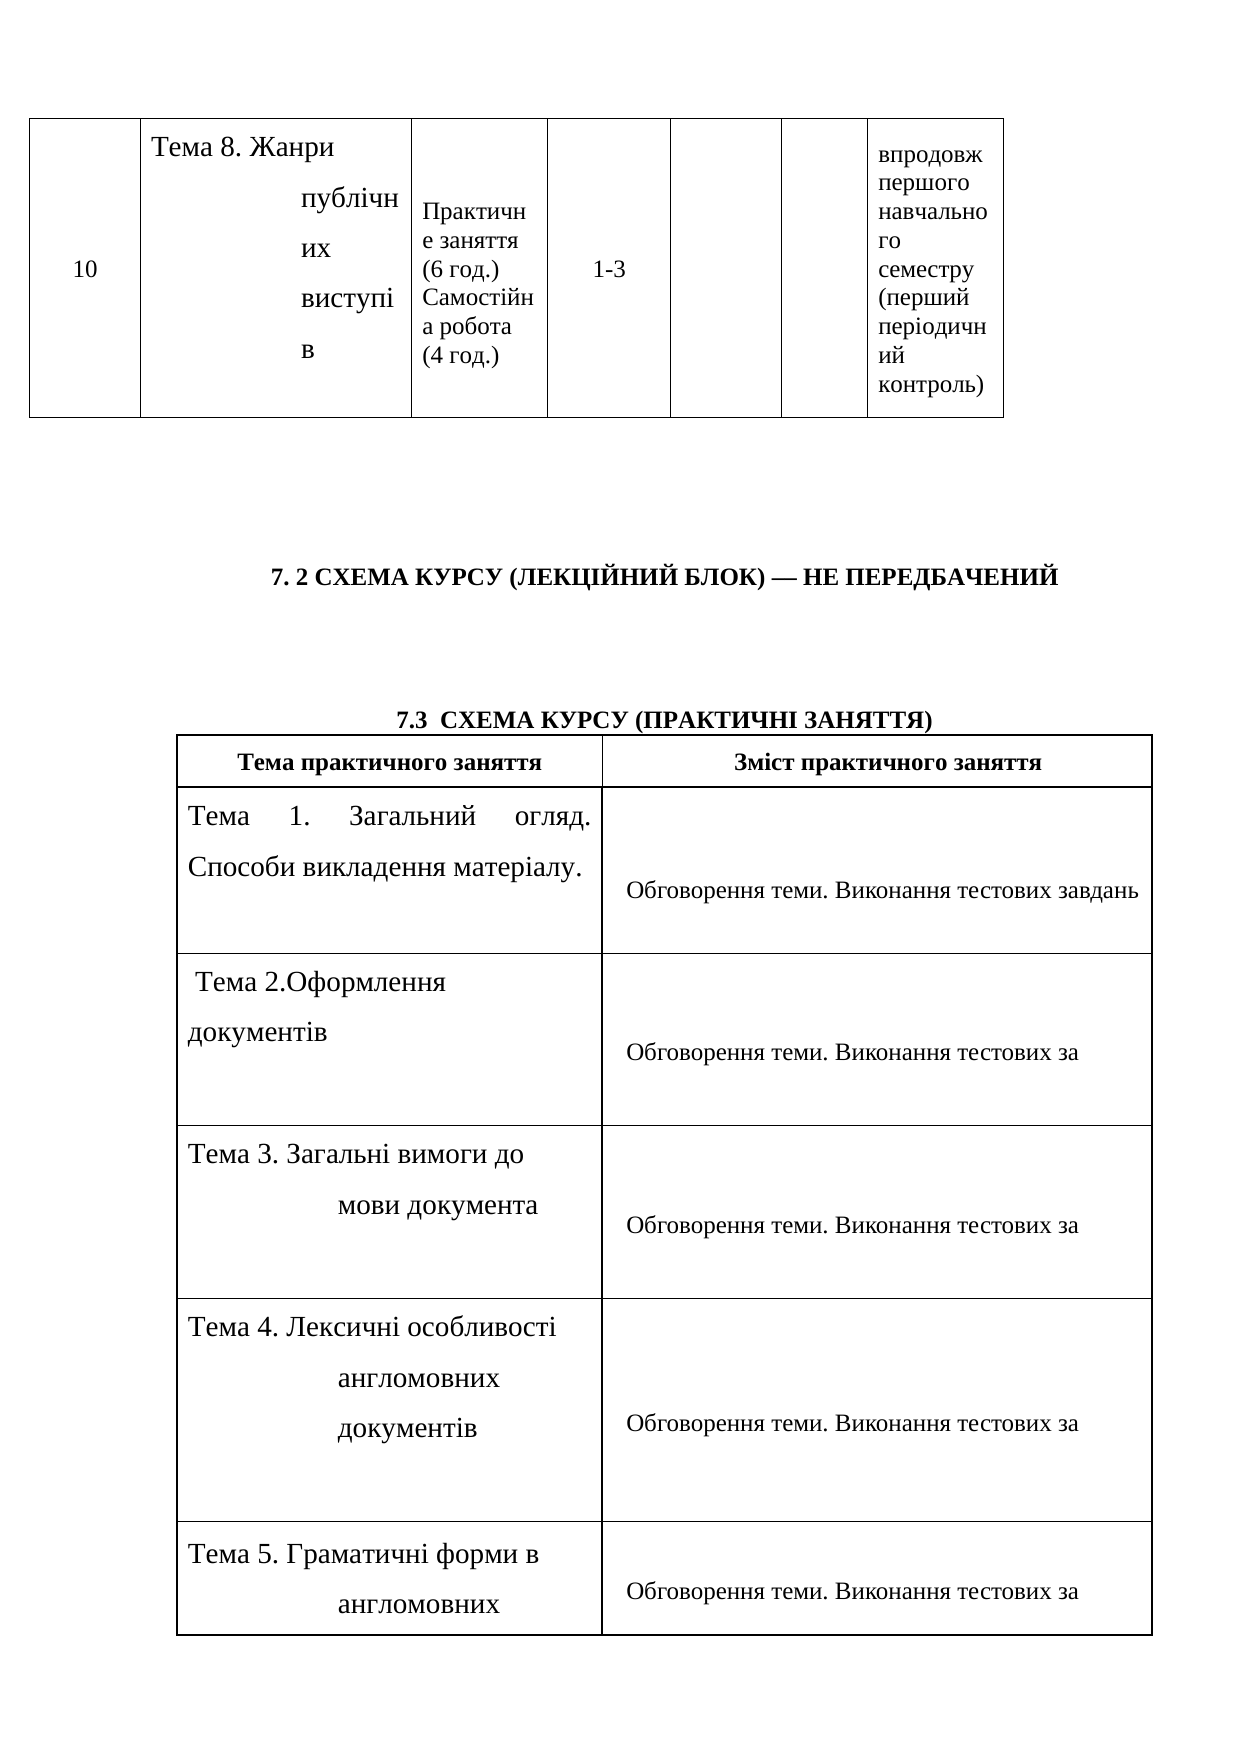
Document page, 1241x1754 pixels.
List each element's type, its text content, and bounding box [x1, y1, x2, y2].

table_cell Тема 8. Жанри публічних виступів [141, 119, 411, 417]
table_cell Обговорення теми. Виконання тестових за [603, 1299, 1151, 1521]
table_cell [603, 1522, 1151, 1634]
table_header Тема практичного заняття [178, 736, 602, 786]
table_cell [178, 1522, 601, 1634]
table_cell Обговорення теми. Виконання тестових за [603, 954, 1151, 1125]
text 7.3 Схема курсу (практичні заняття) [177, 706, 1152, 734]
table_cell Обговорення теми. Виконання тестових завдань [603, 788, 1151, 952]
table_cell Обговорення теми. Виконання тестових за [603, 1126, 1151, 1298]
table_cell Тема 3. Загальні вимоги до мови документа [178, 1126, 601, 1298]
table_cell Практичне заняття (6 год.) Самостійна робота (4 год.) [412, 119, 547, 417]
table_cell Тема 1. Загальний огляд. Способи викладення матеріалу. [178, 788, 601, 952]
table_cell [782, 119, 867, 417]
table_cell Тема 4. Лексичні особливості англомовних документів [178, 1299, 601, 1521]
text 7. 2 Схема курсу (лекційний блок) –– не передбачений [177, 562, 1152, 591]
table_cell 10 [30, 119, 140, 417]
table_header Зміст практичного заняття [603, 736, 1151, 786]
table_cell [671, 119, 781, 417]
table_cell 1-3 [548, 119, 670, 417]
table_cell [868, 119, 1003, 417]
table_cell Тема 2.Оформлення документів [178, 954, 601, 1125]
